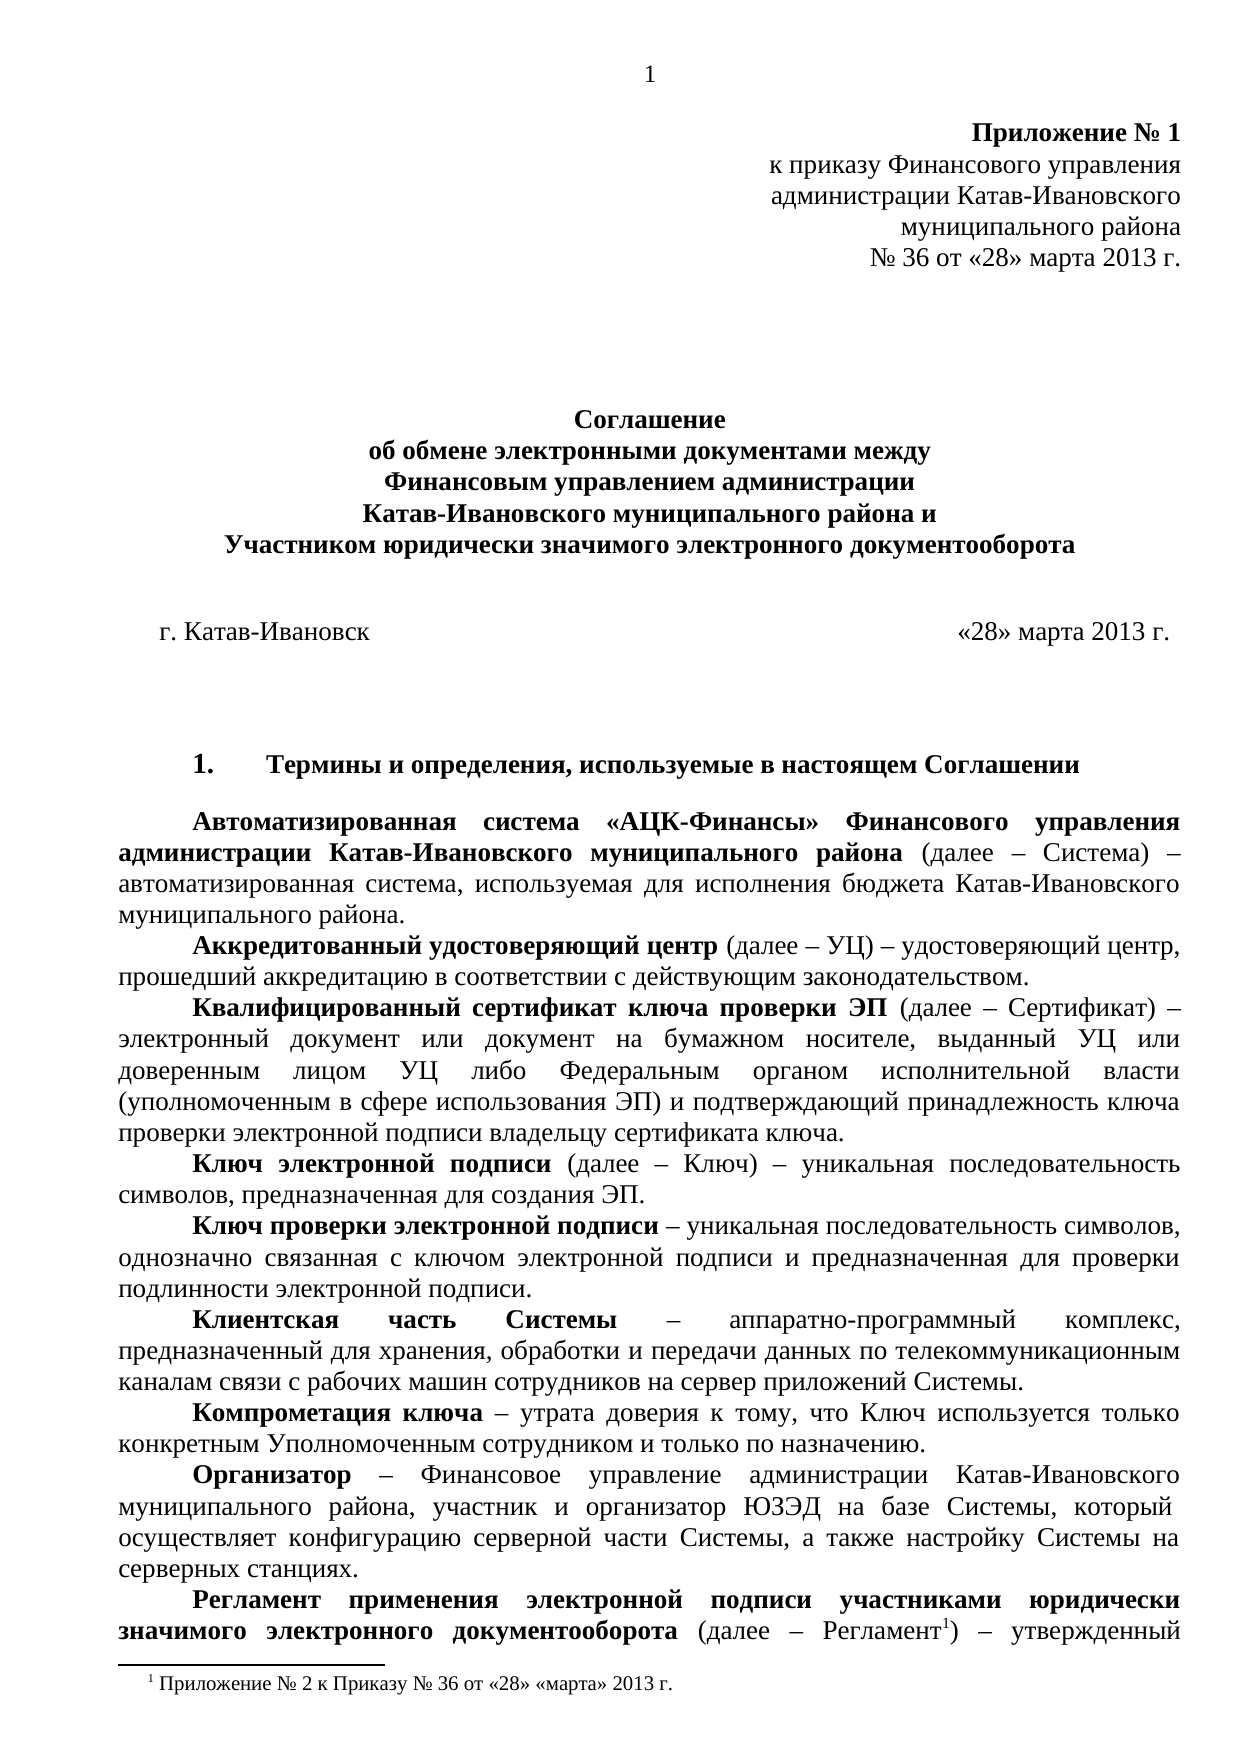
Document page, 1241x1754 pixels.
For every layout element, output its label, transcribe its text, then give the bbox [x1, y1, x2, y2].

list Термины и определения, используемые в настоящем Соглашении [118, 746, 1181, 779]
text Компрометация ключа – утрата доверия к тому, что Ключ используется только конкретным Уполномоченным сотрудником и только по назначению. [118, 1396, 1181, 1459]
title № 36 от «28» марта 2013 г. [679, 241, 1181, 272]
text Финансовым управлением администрации [118, 466, 1181, 497]
text Катав-Ивановского муниципального района и [118, 497, 1181, 528]
text Участником юридически значимого электронного документооборота [118, 528, 1181, 559]
title к приказу Финансового управления [679, 148, 1181, 179]
text Ключ проверки электронной подписи – уникальная последовательность символов, однозначно связанная с ключом электронной подписи и предназначенная для проверки подлинности электронной подписи. [118, 1209, 1181, 1303]
text Организатор – Финансовое управление администрации Катав-Ивановского муниципального района, участник и организатор ЮЗЭД на базе Системы, который осуществляет конфигурацию серверной части Системы, а также настройку Системы на серверных станциях. [118, 1459, 1181, 1583]
title администрации Катав-Ивановского [679, 179, 1181, 210]
text об обмене электронными документами между [118, 434, 1181, 466]
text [118, 1583, 1181, 1646]
table_header «28» марта 2013 г. [639, 603, 1181, 659]
text Аккредитованный удостоверяющий центр (далее – УЦ) – удостоверяющий центр, прошедший аккредитацию в соответствии с действующим законодательством. [118, 929, 1181, 991]
text Ключ электронной подписи (далее – Ключ) – уникальная последовательность символов, предназначенная для создания ЭП. [118, 1147, 1181, 1209]
text Автоматизированная система «АЦК-Финансы» Финансового управления администрации Катав-Ивановского муниципального района (далее – Система) – автоматизированная система, используемая для исполнения бюджета Катав-Ивановского муниципального района. [118, 804, 1181, 929]
text Соглашение [118, 403, 1181, 434]
table_header г. Катав-Ивановск [118, 603, 639, 659]
title муниципального района [679, 210, 1181, 241]
text Клиентская часть Системы – аппаратно-программный комплекс, предназначенный для хранения, обработки и передачи данных по телекоммуникационным каналам связи с рабочих машин сотрудников на сервер приложений Системы. [118, 1303, 1181, 1396]
text Квалифицированный сертификат ключа проверки ЭП (далее – Сертификат) – электронный документ или документ на бумажном носителе, выданный УЦ или доверенным лицом УЦ либо Федеральным органом исполнительной власти (уполномоченным в сфере использования ЭП) и подтверждающий принадлежность ключа проверки электронной подписи владельцу сертификата ключа. [118, 991, 1181, 1147]
title Приложение № 1 [635, 117, 1181, 148]
